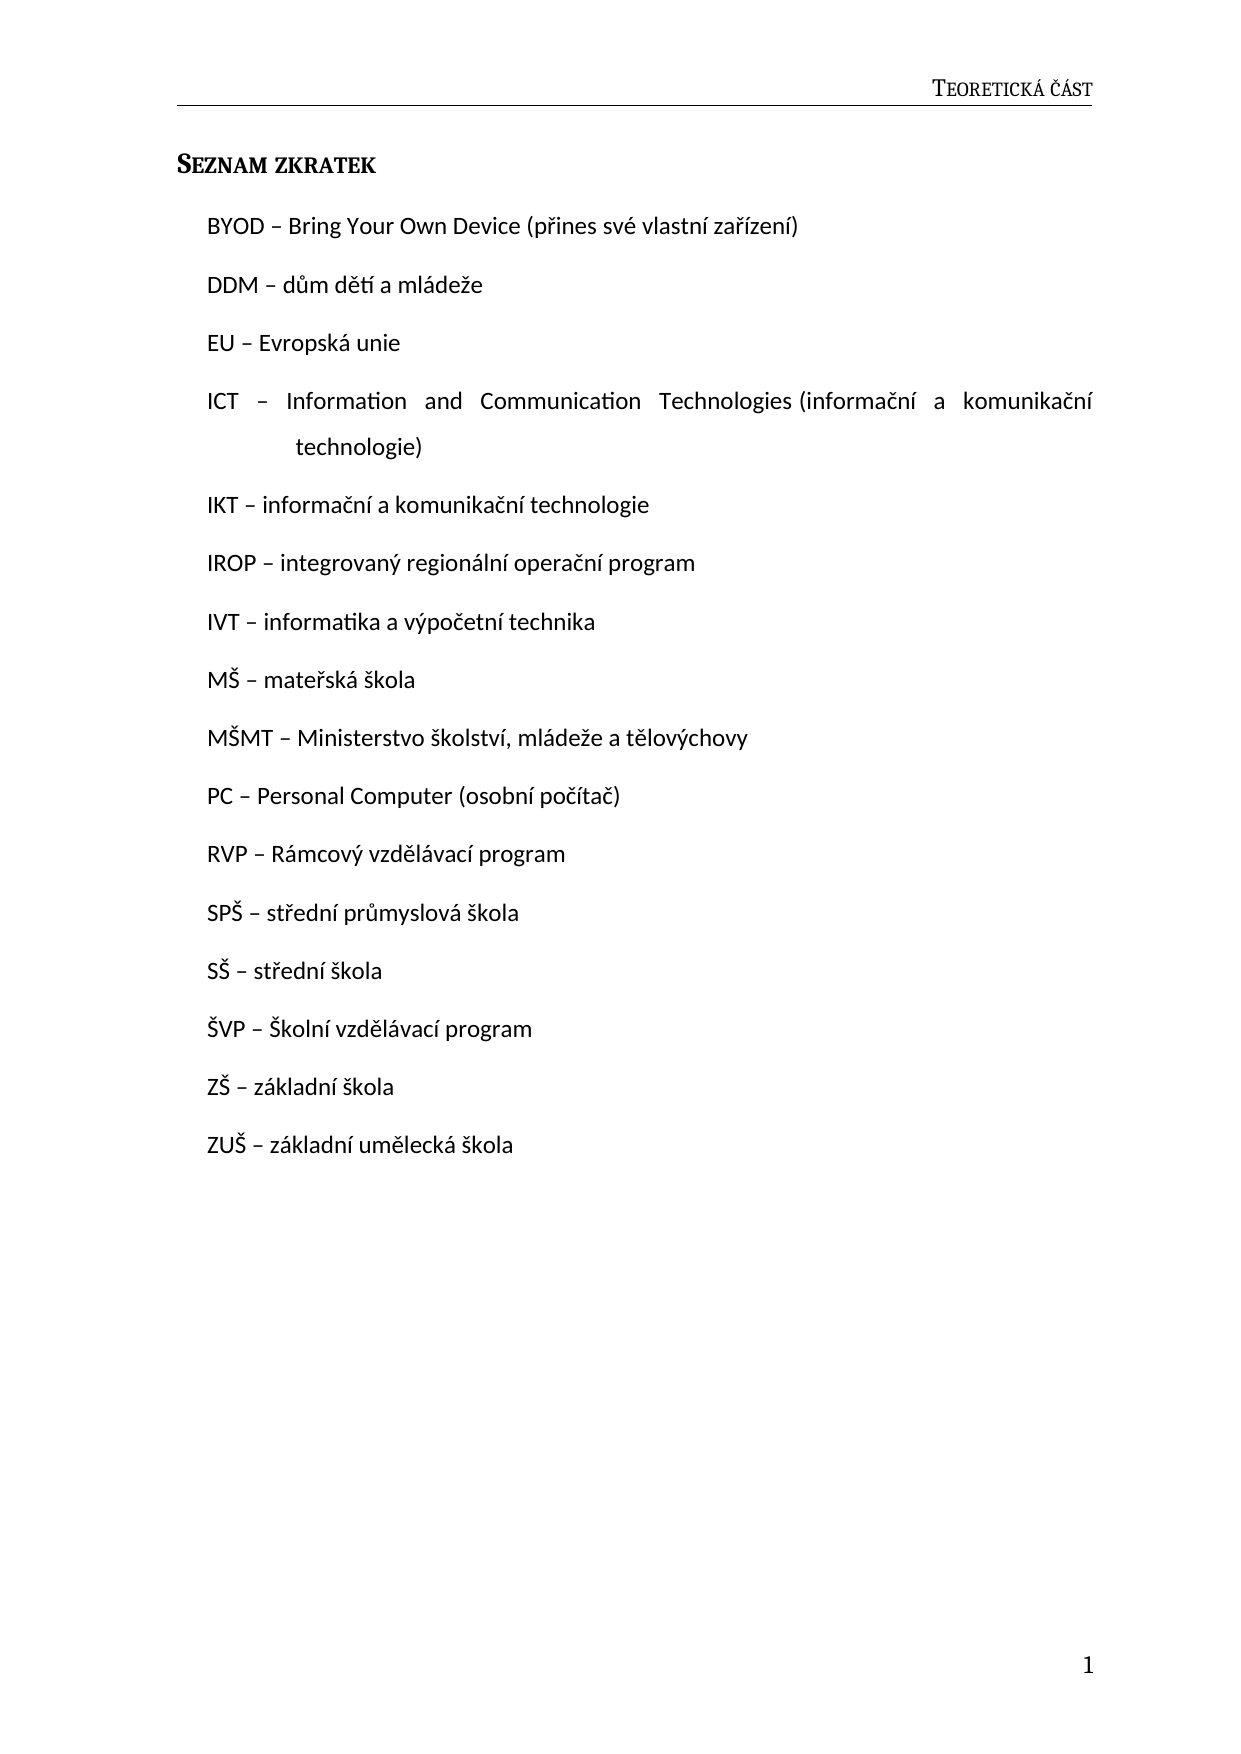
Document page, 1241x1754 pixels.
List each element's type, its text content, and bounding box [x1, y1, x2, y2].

text SPŠ – střední průmyslová škola [177, 897, 1092, 927]
text DDM – dům dětí a mládeže [177, 269, 1092, 299]
text RVP – Rámcový vzdělávací program [177, 838, 1092, 869]
text IROP – integrovaný regionální operační program [177, 547, 1092, 578]
text ŠVP – Školní vzdělávací program [177, 1013, 1092, 1044]
text ICT – Information and Communication Technologies (informační a komunikační technologie) [207, 385, 1092, 461]
text SŠ – střední škola [177, 955, 1092, 986]
text BYOD – Bring Your Own Device (přines své vlastní zařízení) [177, 211, 1092, 241]
text MŠMT – Ministerstvo školství, mládeže a tělovýchovy [177, 722, 1092, 753]
text ZUŠ – základní umělecká škola [177, 1130, 1092, 1160]
text MŠ – mateřská škola [177, 664, 1092, 694]
text IKT – informační a komunikační technologie [177, 489, 1092, 520]
text ZŠ – základní škola [177, 1071, 1092, 1102]
text Seznam zkratek [177, 148, 1092, 181]
text PC – Personal Computer (osobní počítač) [177, 780, 1092, 811]
text EU – Evropská unie [177, 327, 1092, 357]
text IVT – informatika a výpočetní technika [177, 606, 1092, 636]
